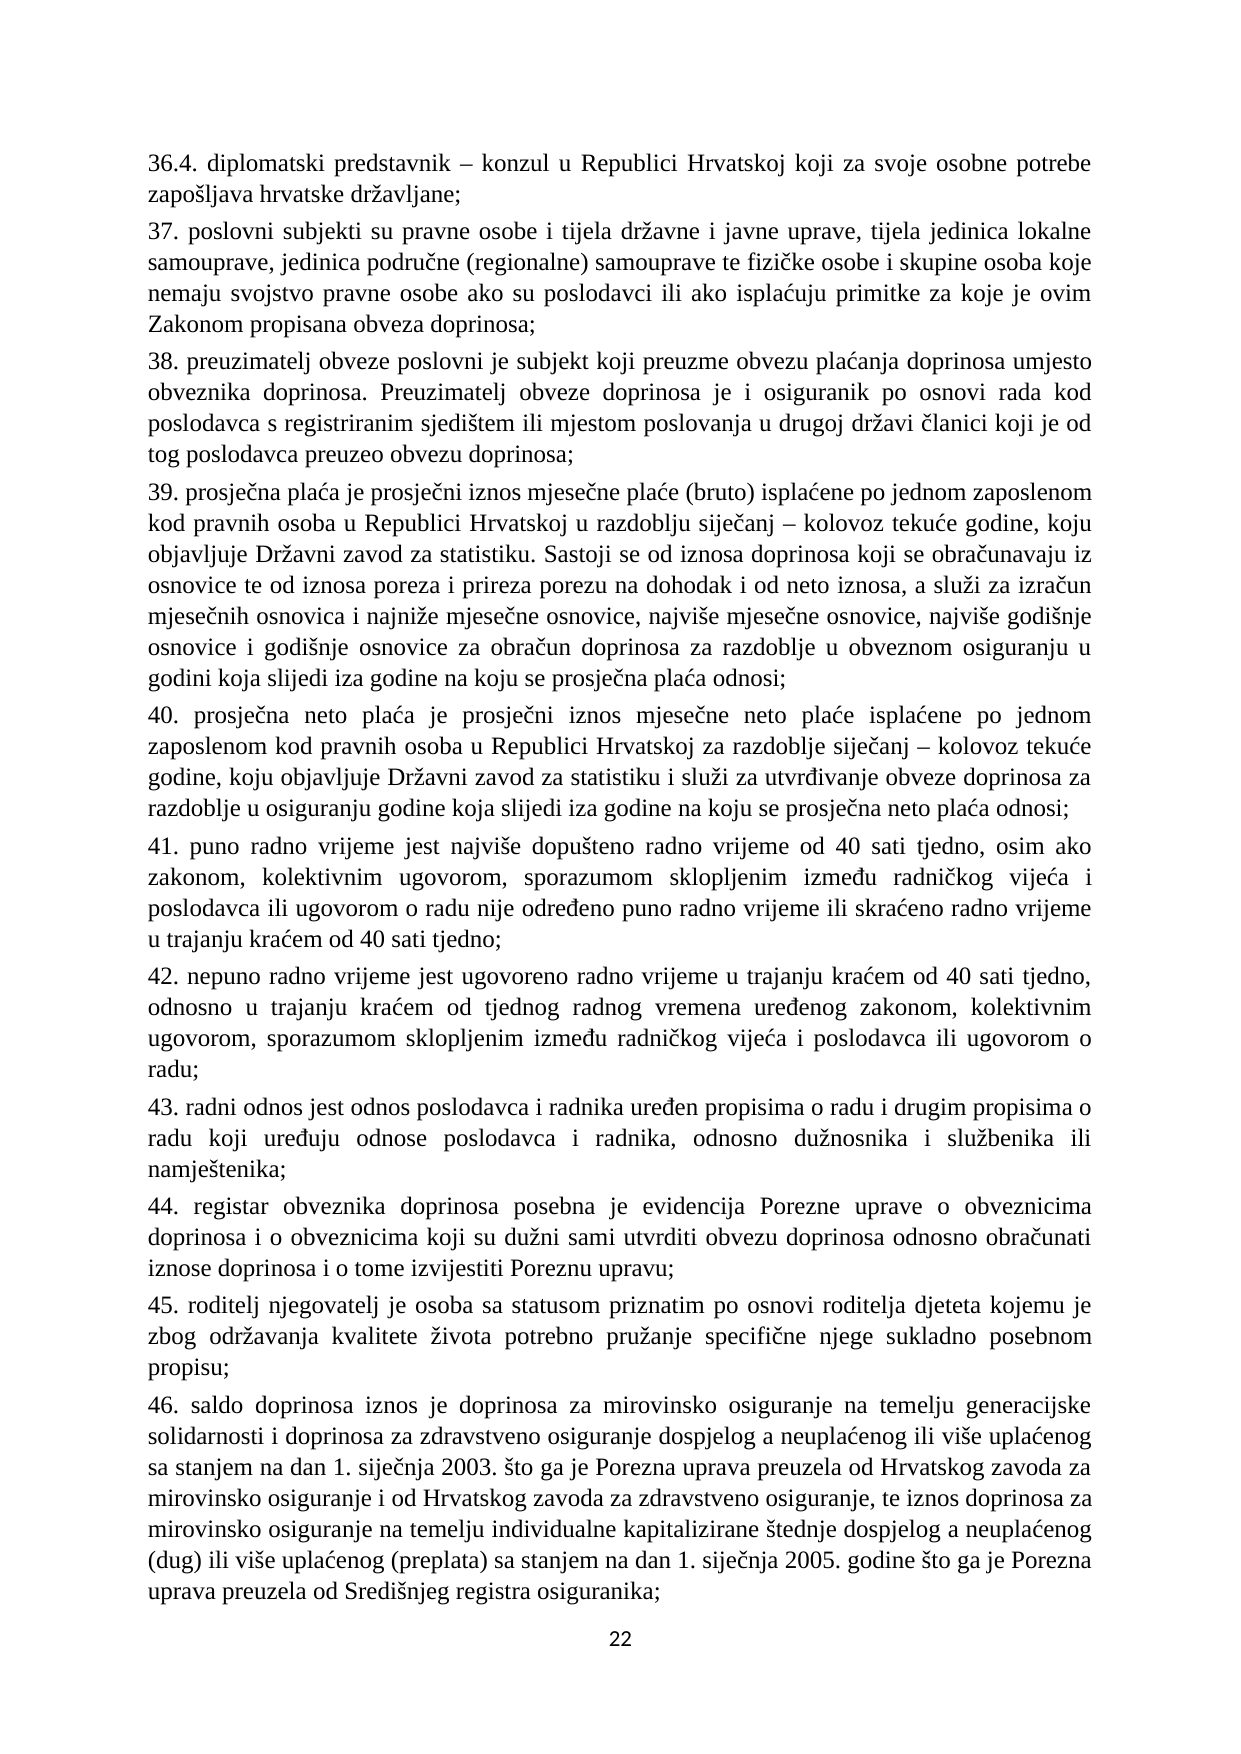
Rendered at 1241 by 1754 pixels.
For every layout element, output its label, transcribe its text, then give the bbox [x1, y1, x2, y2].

text 36.4. diplomatski predstavnik – konzul u Republici Hrvatskoj koji za svoje osobne potrebe zapošljava hrvatske državljane; [148, 148, 1093, 207]
text 46. saldo doprinosa iznos je doprinosa za mirovinsko osiguranje na temelju generacijske solidarnosti i doprinosa za zdravstveno osiguranje dospjelog a neuplaćenog ili više uplaćenog sa stanjem na dan 1. siječnja 2003. što ga je Porezna uprava preuzela od Hrvatskog zavoda za mirovinsko osiguranje i od Hrvatskog zavoda za zdravstveno osiguranje, te iznos doprinosa za mirovinsko osiguranje na temelju individualne kapitalizirane štednje dospjelog a neuplaćenog (dug) ili više uplaćenog (preplata) sa stanjem na dan 1. siječnja 2005. godine što ga je Porezna uprava preuzela od Središnjeg registra osiguranika; [148, 1390, 1093, 1605]
text 45. roditelj njegovatelj je osoba sa statusom priznatim po osnovi roditelja djeteta kojemu je zbog održavanja kvalitete života potrebno pružanje specifične njege sukladno posebnom propisu; [148, 1290, 1093, 1381]
text 38. preuzimatelj obveze poslovni je subjekt koji preuzme obvezu plaćanja doprinosa umjesto obveznika doprinosa. Preuzimatelj obveze doprinosa je i osiguranik po osnovi rada kod poslodavca s registriranim sjedištem ili mjestom poslovanja u drugoj državi članici koji je od tog poslodavca preuzeo obvezu doprinosa; [148, 346, 1093, 468]
text 41. puno radno vrijeme jest najviše dopušteno radno vrijeme od 40 sati tjedno, osim ako zakonom, kolektivnim ugovorom, sporazumom sklopljenim između radničkog vijeća i poslodavca ili ugovorom o radu nije određeno puno radno vrijeme ili skraćeno radno vrijeme u trajanju kraćem od 40 sati tjedno; [148, 831, 1093, 953]
text 43. radni odnos jest odnos poslodavca i radnika uređen propisima o radu i drugim propisima o radu koji uređuju odnose poslodavca i radnika, odnosno dužnosnika i službenika ili namještenika; [148, 1092, 1093, 1182]
text 44. registar obveznika doprinosa posebna je evidencija Porezne uprave o obveznicima doprinosa i o obveznicima koji su dužni sami utvrditi obvezu doprinosa odnosno obračunati iznose doprinosa i o tome izvijestiti Poreznu upravu; [148, 1191, 1093, 1282]
text 40. prosječna neto plaća je prosječni iznos mjesečne neto plaće isplaćene po jednom zaposlenom kod pravnih osoba u Republici Hrvatskoj za razdoblje siječanj – kolovoz tekuće godine, koju objavljuje Državni zavod za statistiku i služi za utvrđivanje obveze doprinosa za razdoblje u osiguranju godine koja slijedi iza godine na koju se prosječna neto plaća odnosi; [148, 700, 1093, 822]
text 37. poslovni subjekti su pravne osobe i tijela državne i javne uprave, tijela jedinica lokalne samouprave, jedinica područne (regionalne) samouprave te fizičke osobe i skupine osoba koje nemaju svojstvo pravne osobe ako su poslodavci ili ako isplaćuju primitke za koje je ovim Zakonom propisana obveza doprinosa; [148, 216, 1093, 338]
text 42. nepuno radno vrijeme jest ugovoreno radno vrijeme u trajanju kraćem od 40 sati tjedno, odnosno u trajanju kraćem od tjednog radnog vremena uređenog zakonom, kolektivnim ugovorom, sporazumom sklopljenim između radničkog vijeća i poslodavca ili ugovorom o radu; [148, 961, 1093, 1083]
text 39. prosječna plaća je prosječni iznos mjesečne plaće (bruto) isplaćene po jednom zaposlenom kod pravnih osoba u Republici Hrvatskoj u razdoblju siječanj – kolovoz tekuće godine, koju objavljuje Državni zavod za statistiku. Sastoji se od iznosa doprinosa koji se obračunavaju iz osnovice te od iznosa poreza i prireza porezu na dohodak i od neto iznosa, a služi za izračun mjesečnih osnovica i najniže mjesečne osnovice, najviše mjesečne osnovice, najviše godišnje osnovice i godišnje osnovice za obračun doprinosa za razdoblje u obveznom osiguranju u godini koja slijedi iza godine na koju se prosječna plaća odnosi; [148, 477, 1093, 692]
